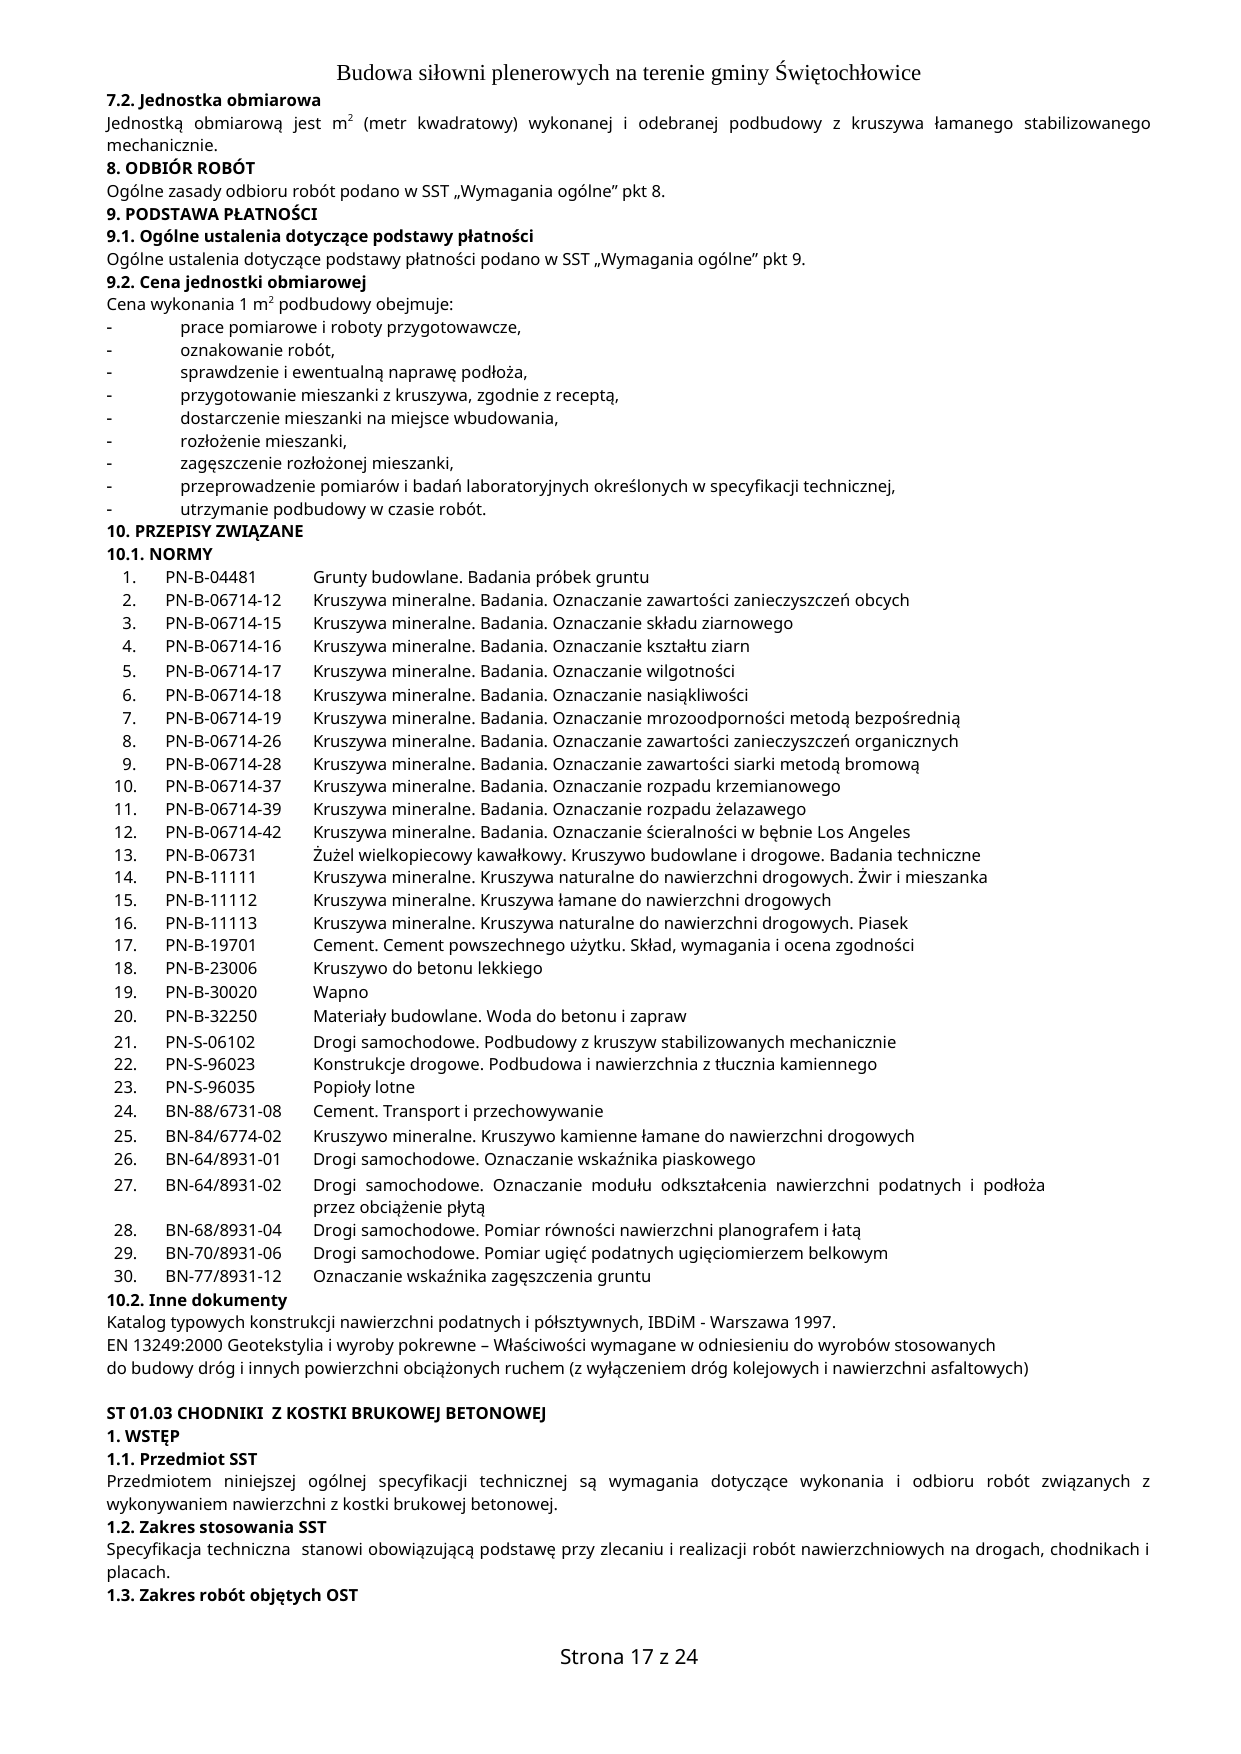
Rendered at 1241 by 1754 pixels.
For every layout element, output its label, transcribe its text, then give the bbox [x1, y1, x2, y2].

table_cell Kruszywa mineralne. Badania. Oznaczanie nasiąkliwości [306, 684, 1054, 707]
table_cell Kruszywa mineralne. Badania. Oznaczanie zawartości zanieczyszczeń organicznych [306, 730, 1054, 752]
subtitle 1. WSTĘP [106, 1424, 1152, 1447]
list prace pomiarowe i roboty przygotowawcze, [106, 316, 1152, 338]
table_cell Cement. Transport i przechowywanie [306, 1100, 1054, 1125]
table_cell Konstrukcje drogowe. Podbudowa i nawierzchnia z tłucznia kamiennego [306, 1053, 1054, 1076]
table_cell Drogi samochodowe. Pomiar ugięć podatnych ugięciomierzem belkowym [306, 1241, 1054, 1264]
subtitle 10.1. NORMY [106, 543, 1152, 566]
table_cell BN-84/6774-02 [158, 1125, 306, 1148]
subtitle 9.2. Cena jednostki obmiarowej [106, 270, 1152, 293]
table_cell Cement. Cement powszechnego użytku. Skład, wymagania i ocena zgodności [306, 934, 1054, 957]
table_cell 5. [106, 660, 158, 683]
table_cell 15. [106, 889, 158, 911]
table_cell 6. [106, 684, 158, 707]
table_cell PN-B-06714-15 [158, 612, 306, 635]
table_cell PN-B-06714-37 [158, 775, 306, 798]
subtitle 7.2. Jednostka obmiarowa [106, 89, 1152, 111]
table_cell Kruszywa mineralne. Badania. Oznaczanie ścieralności w bębnie Los Angeles [306, 821, 1054, 843]
table_cell Kruszywo do betonu lekkiego [306, 957, 1054, 981]
table_cell 30. [106, 1264, 158, 1288]
list sprawdzenie i ewentualną naprawę podłoża, [106, 361, 1152, 384]
table_cell 18. [106, 957, 158, 981]
table_cell Oznaczanie wskaźnika zagęszczenia gruntu [306, 1264, 1054, 1288]
table_cell Drogi samochodowe. Oznaczanie modułu odkształcenia nawierzchni podatnych i podłoża przez obciążenie płytą [306, 1173, 1054, 1219]
table_cell 13. [106, 843, 158, 866]
table_cell PN-B-06714-28 [158, 753, 306, 775]
table_cell 20. [106, 1005, 158, 1030]
table_cell Kruszywa mineralne. Badania. Oznaczanie zawartości siarki metodą bromową [306, 753, 1054, 775]
subtitle ST 01.03 CHODNIKI Z KOSTKI BRUKOWEJ BETONOWEJ [106, 1402, 1152, 1424]
list oznakowanie robót, [106, 338, 1152, 361]
table_cell Kruszywo mineralne. Kruszywo kamienne łamane do nawierzchni drogowych [306, 1125, 1054, 1148]
table_cell BN-64/8931-02 [158, 1173, 306, 1219]
table_cell Kruszywa mineralne. Badania. Oznaczanie składu ziarnowego [306, 612, 1054, 635]
table_cell PN-B-06714-19 [158, 707, 306, 730]
table_cell PN-B-06714-17 [158, 660, 306, 683]
text do budowy dróg i innych powierzchni obciążonych ruchem (z wyłączeniem dróg kolejowych i nawierzchni asfaltowych) [106, 1356, 1152, 1379]
table_cell 8. [106, 730, 158, 752]
table_cell PN-B-32250 [158, 1005, 306, 1030]
table_cell PN-B-06714-12 [158, 589, 306, 612]
subtitle 10.2. Inne dokumenty [106, 1288, 1152, 1311]
table_cell Kruszywa mineralne. Badania. Oznaczanie rozpadu żelazawego [306, 798, 1054, 821]
list zagęszczenie rozłożonej mieszanki, [106, 452, 1152, 475]
table_header PN-B-04481 [158, 566, 306, 589]
table_cell Kruszywa mineralne. Badania. Oznaczanie kształtu ziarn [306, 635, 1054, 660]
table_cell BN-64/8931-01 [158, 1148, 306, 1173]
table_header Grunty budowlane. Badania próbek gruntu [306, 566, 1054, 589]
table_cell 29. [106, 1241, 158, 1264]
table_cell Kruszywa mineralne. Badania. Oznaczanie mrozoodporności metodą bezpośrednią [306, 707, 1054, 730]
table_cell 21. [106, 1030, 158, 1053]
table_cell Popioły lotne [306, 1076, 1054, 1099]
table_cell PN-B-30020 [158, 981, 306, 1005]
text Cena wykonania podbudowy obejmuje: [106, 293, 1152, 316]
table_cell BN-68/8931-04 [158, 1219, 306, 1241]
subtitle 10. PRZEPISY ZWIĄZANE [106, 520, 1152, 543]
table_cell 2. [106, 589, 158, 612]
text Przedmiotem niniejszej ogólnej specyfikacji technicznej są wymagania dotyczące wykonania i odbioru robót związanych z wykonywaniem nawierzchni z kostki brukowej betonowej. [106, 1470, 1152, 1515]
subtitle 8. ODBIÓR ROBÓT [106, 157, 1152, 179]
table_cell 28. [106, 1219, 158, 1241]
subtitle 9.1. Ogólne ustalenia dotyczące podstawy płatności [106, 225, 1152, 248]
table_cell 25. [106, 1125, 158, 1148]
table_cell BN-88/6731-08 [158, 1100, 306, 1125]
table_cell Kruszywa mineralne. Kruszywa naturalne do nawierzchni drogowych. Piasek [306, 911, 1054, 934]
text 1.1. Przedmiot SST [106, 1447, 1152, 1470]
table_cell Drogi samochodowe. Pomiar równości nawierzchni planografem i łatą [306, 1219, 1054, 1241]
table_cell 16. [106, 911, 158, 934]
text Specyfikacja techniczna stanowi obowiązującą podstawę przy zlecaniu i realizacji robót nawierzchniowych na drogach, chodnikach i placach. [106, 1538, 1152, 1583]
table_cell 22. [106, 1053, 158, 1076]
table_cell 7. [106, 707, 158, 730]
table_cell 9. [106, 753, 158, 775]
text 1.2. Zakres stosowania SST [106, 1515, 1152, 1538]
table_cell BN-77/8931-12 [158, 1264, 306, 1288]
table_cell PN-B-19701 [158, 934, 306, 957]
text Katalog typowych konstrukcji nawierzchni podatnych i półsztywnych, IBDiM - Warszawa 1997. [106, 1311, 1152, 1333]
text 1.3. Zakres robót objętych OST [106, 1583, 1152, 1606]
table_cell 12. [106, 821, 158, 843]
table_cell Kruszywa mineralne. Badania. Oznaczanie rozpadu krzemianowego [306, 775, 1054, 798]
table_cell 19. [106, 981, 158, 1005]
table_cell PN-B-06714-42 [158, 821, 306, 843]
table_cell 24. [106, 1100, 158, 1125]
table_cell 3. [106, 612, 158, 635]
text EN 13249:2000 Geotekstylia i wyroby pokrewne – Właściwości wymagane w odniesieniu do wyrobów stosowanych [106, 1333, 1152, 1356]
list przeprowadzenie pomiarów i badań laboratoryjnych określonych w specyfikacji technicznej, [106, 475, 1152, 497]
table_cell PN-B-06714-39 [158, 798, 306, 821]
table_cell PN-B-11112 [158, 889, 306, 911]
table_cell PN-B-11111 [158, 866, 306, 889]
table_cell 27. [106, 1173, 158, 1219]
table_cell 14. [106, 866, 158, 889]
table_cell Materiały budowlane. Woda do betonu i zapraw [306, 1005, 1054, 1030]
table_cell Kruszywa mineralne. Kruszywa łamane do nawierzchni drogowych [306, 889, 1054, 911]
list dostarczenie mieszanki na miejsce wbudowania, [106, 407, 1152, 429]
table_cell BN-70/8931-06 [158, 1241, 306, 1264]
table_cell 23. [106, 1076, 158, 1099]
text Ogólne zasady odbioru robót podano w SST „Wymagania ogólne” pkt 8. [106, 179, 1152, 202]
list przygotowanie mieszanki z kruszywa, zgodnie z receptą, [106, 384, 1152, 407]
subtitle 9. PODSTAWA PŁATNOŚCI [106, 202, 1152, 225]
table_cell PN-S-96035 [158, 1076, 306, 1099]
list rozłożenie mieszanki, [106, 429, 1152, 452]
table_cell Drogi samochodowe. Oznaczanie wskaźnika piaskowego [306, 1148, 1054, 1173]
table_header 1. [106, 566, 158, 589]
table_cell Drogi samochodowe. Podbudowy z kruszyw stabilizowanych mechanicznie [306, 1030, 1054, 1053]
table_cell PN-B-06731 [158, 843, 306, 866]
table_cell 10. [106, 775, 158, 798]
table_cell PN-B-06714-16 [158, 635, 306, 660]
table_cell Wapno [306, 981, 1054, 1005]
table_cell PN-S-96023 [158, 1053, 306, 1076]
table_cell 11. [106, 798, 158, 821]
list utrzymanie podbudowy w czasie robót. [106, 497, 1152, 520]
text Ogólne ustalenia dotyczące podstawy płatności podano w SST „Wymagania ogólne” pkt 9. [106, 248, 1152, 270]
table_cell PN-B-06714-18 [158, 684, 306, 707]
table_cell PN-B-23006 [158, 957, 306, 981]
table_cell Żużel wielkopiecowy kawałkowy. Kruszywo budowlane i drogowe. Badania techniczne [306, 843, 1054, 866]
table_cell Kruszywa mineralne. Kruszywa naturalne do nawierzchni drogowych. Żwir i mieszanka [306, 866, 1054, 889]
table_cell Kruszywa mineralne. Badania. Oznaczanie wilgotności [306, 660, 1054, 683]
table_cell 17. [106, 934, 158, 957]
table_cell PN-S-06102 [158, 1030, 306, 1053]
table_cell PN-B-11113 [158, 911, 306, 934]
table_cell Kruszywa mineralne. Badania. Oznaczanie zawartości zanieczyszczeń obcych [306, 589, 1054, 612]
table_cell 4. [106, 635, 158, 660]
text Jednostką obmiarową jest m2 (metr kwadratowy) wykonanej i odebranej podbudowy z kruszywa łamanego stabilizowanego mechanicznie. [106, 111, 1152, 157]
table_cell PN-B-06714-26 [158, 730, 306, 752]
table_cell 26. [106, 1148, 158, 1173]
